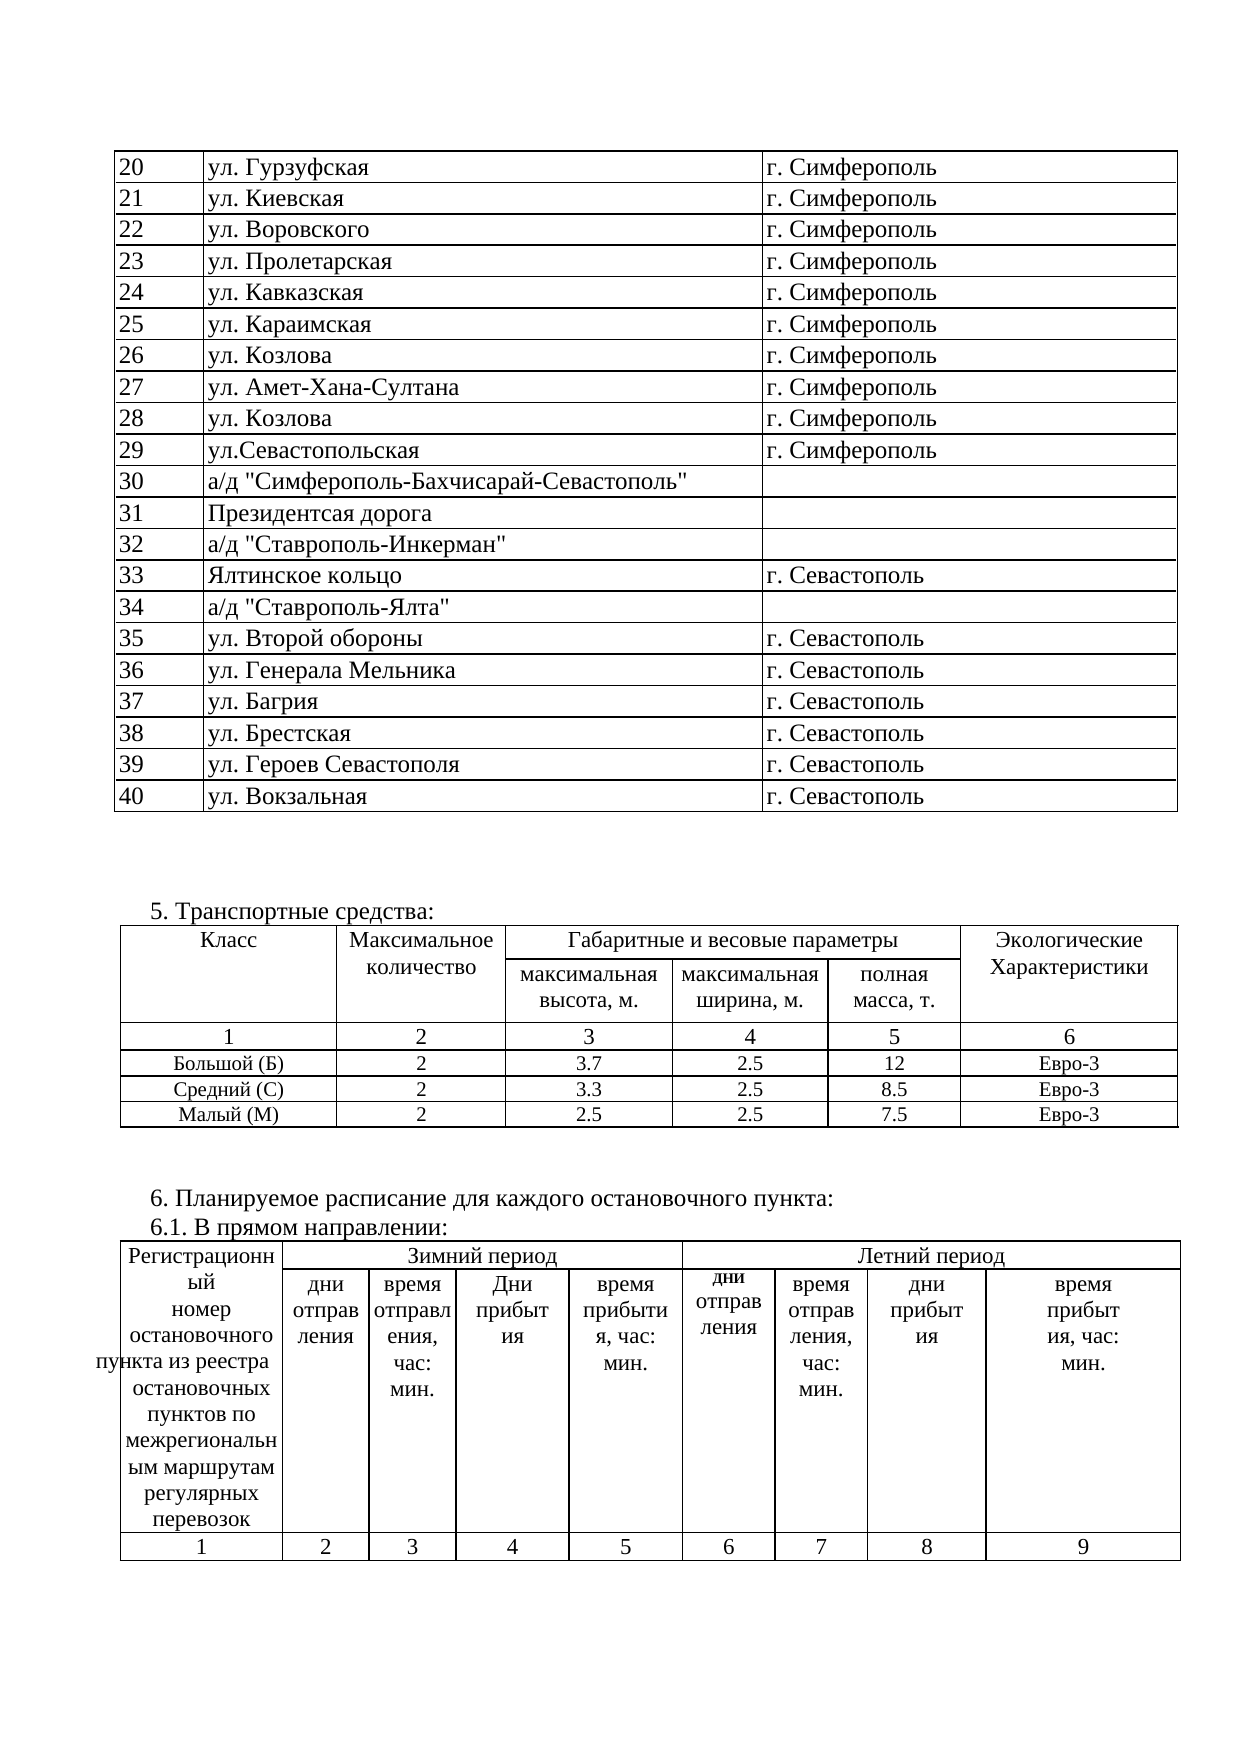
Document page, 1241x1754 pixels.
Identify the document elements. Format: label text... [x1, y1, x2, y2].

table_cell г. Севастополь [763, 622, 1177, 653]
table_cell а/д "Ставрополь-Инкерман" [204, 529, 762, 559]
table_cell максимальная ширина, м. [673, 960, 827, 1021]
table_cell дни прибыт ия [868, 1270, 985, 1532]
table_cell г. Севастополь [763, 685, 1177, 716]
table_cell ул.Севастопольская [204, 435, 762, 464]
table_cell 8 [868, 1533, 985, 1560]
table_cell ул. Героев Севастополя [204, 749, 762, 779]
table_cell г. Симферополь [763, 339, 1177, 370]
text 6.1. В прямом направлении: [150, 1212, 1090, 1240]
table_cell 22 [115, 214, 203, 244]
table_cell Большой (Б) [121, 1051, 336, 1075]
table_cell 2.5 [673, 1102, 827, 1126]
table_cell ул. Вокзальная [204, 781, 762, 811]
table_cell 2 [337, 1023, 505, 1049]
table_cell ДНИ отправ ления [683, 1270, 774, 1532]
table_cell [763, 528, 1177, 559]
table_cell дни отправ ления [283, 1270, 368, 1532]
table_cell г. Симферополь [763, 213, 1177, 244]
table_cell 8.5 [829, 1077, 960, 1101]
table_cell 23 [115, 245, 203, 276]
table_cell 2 [337, 1077, 505, 1101]
table_cell а/д "Ставрополь-Ялта" [204, 592, 762, 622]
table_cell [763, 496, 1177, 527]
table_cell а/д "Симферополь-Бахчисарай-Севастополь" [204, 466, 762, 496]
table_cell 28 [115, 403, 203, 433]
table_header Зимний период [283, 1242, 682, 1268]
table_cell г. Севастополь [763, 779, 1177, 811]
table_cell Евро-3 [961, 1051, 1177, 1075]
table_cell 33 [115, 560, 203, 590]
table_cell г. Симферополь [763, 307, 1177, 339]
table_header Габаритные и весовые параметры [506, 926, 960, 958]
table_cell полная масса, т. [829, 960, 960, 1021]
table_cell 40 [115, 780, 203, 811]
table_cell 2.5 [673, 1051, 827, 1075]
table_cell ул. Брестская [204, 718, 762, 748]
table_cell 38 [115, 717, 203, 748]
text 6. Планируемое расписание для каждого остановочного пункта: [150, 1183, 1090, 1212]
table_cell 1 [121, 1023, 336, 1049]
table_cell 3 [506, 1023, 672, 1049]
table_cell 26 [115, 340, 203, 370]
table_cell Малый (М) [121, 1102, 336, 1126]
table_cell 36 [115, 654, 203, 685]
table_cell ул. Караимская [204, 309, 762, 339]
table_cell 5 [829, 1023, 960, 1049]
table_cell 2.5 [506, 1102, 672, 1126]
table_cell г. Симферополь [763, 370, 1177, 402]
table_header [121, 1242, 282, 1532]
table_cell время прибыти я, час: мин. [570, 1270, 682, 1532]
table_cell 6 [683, 1533, 774, 1560]
table_cell Ялтинское кольцо [204, 561, 762, 590]
table_cell г. Симферополь [763, 402, 1177, 433]
table_header Максимальное количество [337, 926, 505, 1021]
table_cell 2.5 [673, 1077, 827, 1101]
table_cell Средний (С) [121, 1077, 336, 1101]
table_cell 37 [115, 686, 203, 716]
table_cell 2 [337, 1102, 505, 1126]
table_cell ул. Пролетарская [204, 246, 762, 276]
table_cell 34 [115, 591, 203, 622]
table_cell 2 [283, 1533, 368, 1560]
table_cell время отправл ения, час: мин. [370, 1270, 455, 1532]
table_cell 7.5 [829, 1102, 960, 1126]
table_cell 7 [776, 1533, 867, 1560]
table_cell ул. Гурзуфская [204, 152, 762, 181]
table_cell г. Симферополь [763, 152, 1177, 181]
table_cell 9 [987, 1533, 1180, 1560]
table_cell ул. Киевская [204, 183, 762, 213]
table_cell ул. Второй обороны [204, 623, 762, 653]
table_cell 5 [570, 1533, 682, 1560]
table_cell 25 [115, 308, 203, 339]
table_cell ул. Воровского [204, 215, 762, 244]
table_cell 3.7 [506, 1051, 672, 1075]
table_cell ул. Багрия [204, 686, 762, 716]
table_cell 21 [115, 183, 203, 213]
table_cell 3 [370, 1533, 455, 1560]
table_cell г. Симферополь [763, 244, 1177, 276]
table_cell [763, 465, 1177, 496]
table_header Экологические Характеристики [961, 926, 1177, 1021]
table_cell 39 [115, 749, 203, 779]
table_cell [763, 590, 1177, 622]
table_cell г. Севастополь [763, 748, 1177, 779]
table_cell 24 [115, 277, 203, 307]
table_cell ул. Козлова [204, 403, 762, 433]
table_cell время отправ ления, час: мин. [776, 1270, 867, 1532]
table_cell 12 [829, 1051, 960, 1075]
text 5. Транспортные средства: [150, 896, 1090, 925]
table_cell Дни прибыт ия [457, 1270, 568, 1532]
table_cell 3.3 [506, 1077, 672, 1101]
table_cell г. Симферополь [763, 433, 1177, 464]
table_cell 4 [457, 1533, 568, 1560]
table_cell г. Симферополь [763, 181, 1177, 213]
table_cell 1 [121, 1533, 282, 1560]
table_cell 31 [115, 497, 203, 527]
table_cell Президентсая дорога [204, 498, 762, 527]
table_cell 35 [115, 623, 203, 653]
table_cell 6 [961, 1023, 1177, 1049]
table_cell Евро-3 [961, 1102, 1177, 1126]
table_cell ул. Амет-Хана-Султана [204, 372, 762, 402]
table_cell г. Севастополь [763, 653, 1177, 685]
table_cell 27 [115, 371, 203, 402]
table_header Летний период [683, 1242, 1180, 1268]
table_cell время прибыт ия, час: мин. [987, 1270, 1180, 1532]
table_cell г. Симферополь [763, 276, 1177, 307]
table_cell 2 [337, 1051, 505, 1075]
table_cell ул. Генерала Мельника [204, 655, 762, 685]
table_cell г. Севастополь [763, 559, 1177, 590]
table_cell 32 [115, 529, 203, 559]
table_cell 4 [673, 1023, 827, 1049]
table_cell 20 [115, 152, 203, 181]
table_header Класс [121, 926, 336, 1021]
table_cell г. Севастополь [763, 716, 1177, 748]
table_cell максимальная высота, м. [506, 960, 672, 1021]
table_cell 30 [115, 466, 203, 496]
table_cell ул. Кавказская [204, 277, 762, 307]
table_cell ул. Козлова [204, 340, 762, 370]
table_cell 29 [115, 434, 203, 464]
table_cell Евро-3 [961, 1077, 1177, 1101]
